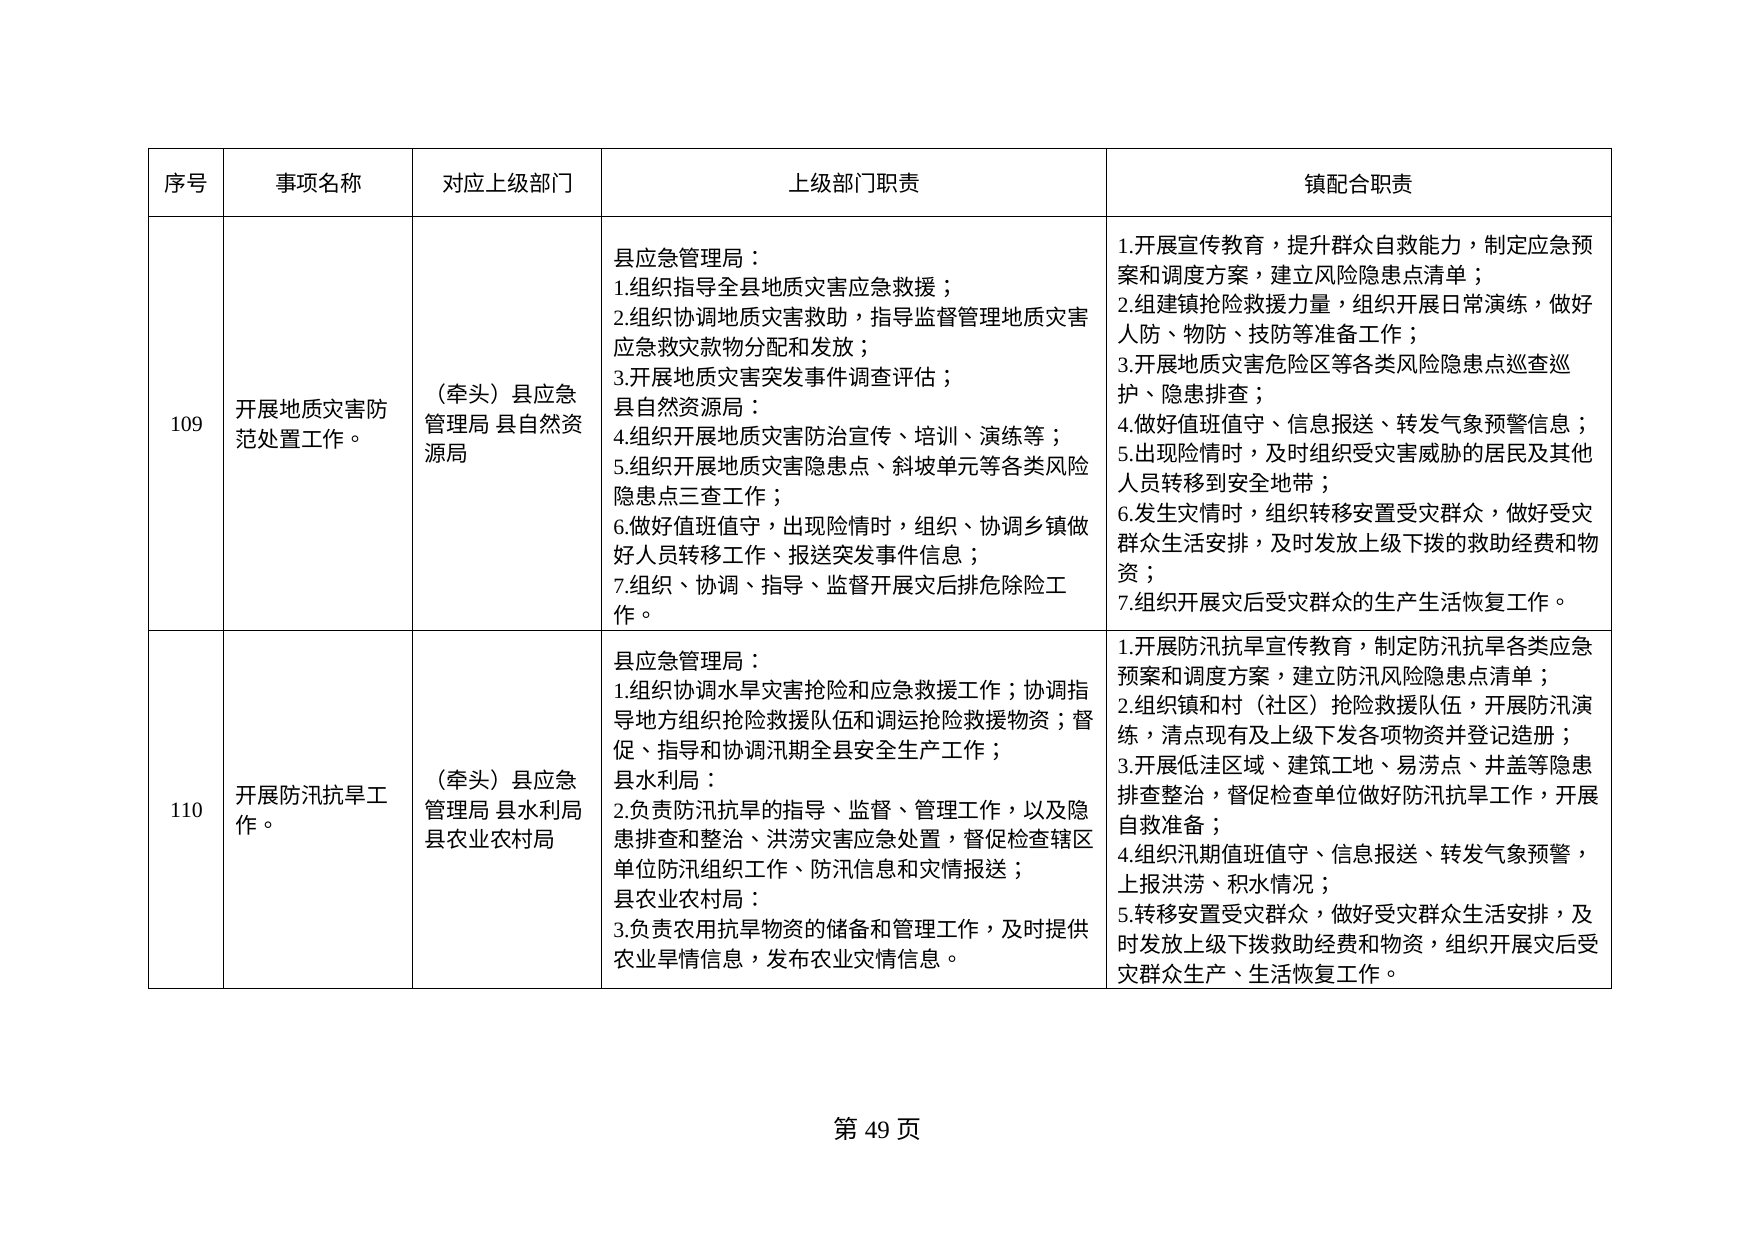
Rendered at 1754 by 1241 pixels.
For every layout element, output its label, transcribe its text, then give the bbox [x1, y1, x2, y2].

table_cell 开展地质灾害防范处置工作。 [224, 217, 412, 630]
table_header 上级部门职责 [602, 149, 1106, 216]
table_cell 110 [149, 631, 223, 988]
table_cell 县应急管理局： 1.组织协调水旱灾害抢险和应急救援工作；协调指导地方组织抢险救援队伍和调运抢险救援物资；督促、指导和协调汛期全县安全生产工作； 县水利局： 2.负责防汛抗旱的指导、监督、管理工作，以及隐患排查和整治、洪涝灾害应急处置，督促检查辖区单位防汛组织工作、防汛信息和灾情报送； 县农业农村局： 3.负责农用抗旱物资的储备和管理工作，及时提供农业旱情信息，发布农业灾情信息。 [602, 631, 1106, 988]
table_cell 县应急管理局： 1.组织指导全县地质灾害应急救援； 2.组织协调地质灾害救助，指导监督管理地质灾害应急救灾款物分配和发放； 3.开展地质灾害突发事件调查评估； 县自然资源局： 4.组织开展地质灾害防治宣传、培训、演练等； 5.组织开展地质灾害隐患点、斜坡单元等各类风险隐患点三查工作； 6.做好值班值守，出现险情时，组织、协调乡镇做好人员转移工作、报送突发事件信息； 7.组织、协调、指导、监督开展灾后排危除险工作。 [602, 217, 1106, 630]
table_cell 开展防汛抗旱工作。 [224, 631, 412, 988]
table_cell 1.开展防汛抗旱宣传教育，制定防汛抗旱各类应急预案和调度方案，建立防汛风险隐患点清单； 2.组织镇和村（社区）抢险救援队伍，开展防汛演练，清点现有及上级下发各项物资并登记造册； 3.开展低洼区域、建筑工地、易涝点、井盖等隐患排查整治，督促检查单位做好防汛抗旱工作，开展自救准备； 4.组织汛期值班值守、信息报送、转发气象预警，上报洪涝、积水情况； 5.转移安置受灾群众，做好受灾群众生活安排，及时发放上级下拨救助经费和物资，组织开展灾后受灾群众生产、生活恢复工作。 [1107, 631, 1611, 988]
table_header 镇配合职责 [1107, 149, 1611, 216]
table_header 对应上级部门 [413, 149, 601, 216]
table_header 序号 [149, 149, 223, 216]
table_cell （牵头）县应急管理局 县水利局 县农业农村局 [413, 631, 601, 988]
table_cell （牵头）县应急管理局 县自然资源局 [413, 217, 601, 630]
table_cell 1.开展宣传教育，提升群众自救能力，制定应急预案和调度方案，建立风险隐患点清单； 2.组建镇抢险救援力量，组织开展日常演练，做好人防、物防、技防等准备工作； 3.开展地质灾害危险区等各类风险隐患点巡查巡护、隐患排查； 4.做好值班值守、信息报送、转发气象预警信息； 5.出现险情时，及时组织受灾害威胁的居民及其他人员转移到安全地带； 6.发生灾情时，组织转移安置受灾群众，做好受灾群众生活安排，及时发放上级下拨的救助经费和物资； 7.组织开展灾后受灾群众的生产生活恢复工作。 [1107, 217, 1611, 630]
table_header 事项名称 [224, 149, 412, 216]
table_cell 109 [149, 217, 223, 630]
